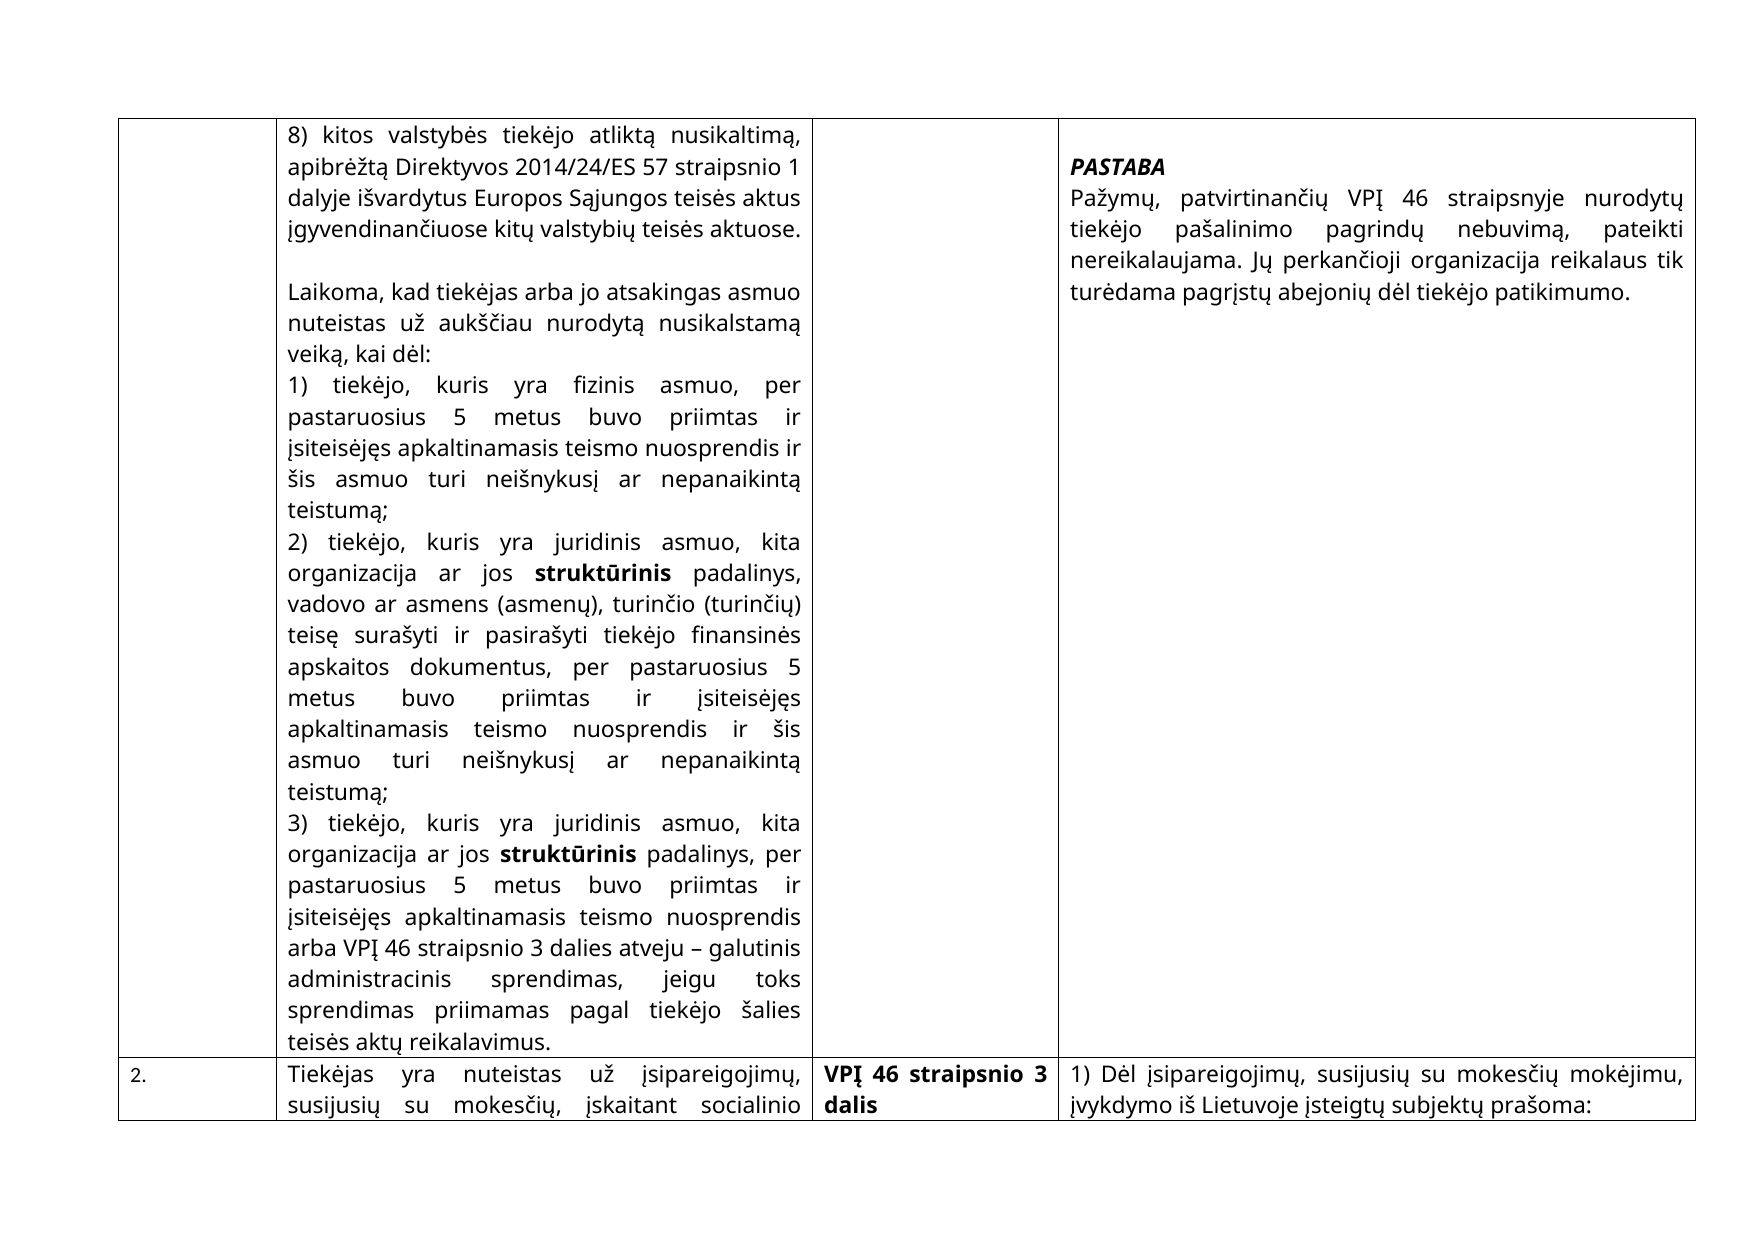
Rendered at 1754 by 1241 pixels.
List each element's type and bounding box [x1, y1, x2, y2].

table_cell [1059, 119, 1695, 1057]
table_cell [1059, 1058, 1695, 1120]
table_cell [119, 1058, 276, 1120]
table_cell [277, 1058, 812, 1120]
table_cell [277, 119, 812, 1057]
table_cell [813, 1058, 1058, 1120]
table_cell [813, 119, 1058, 1057]
table_cell [119, 119, 276, 1057]
